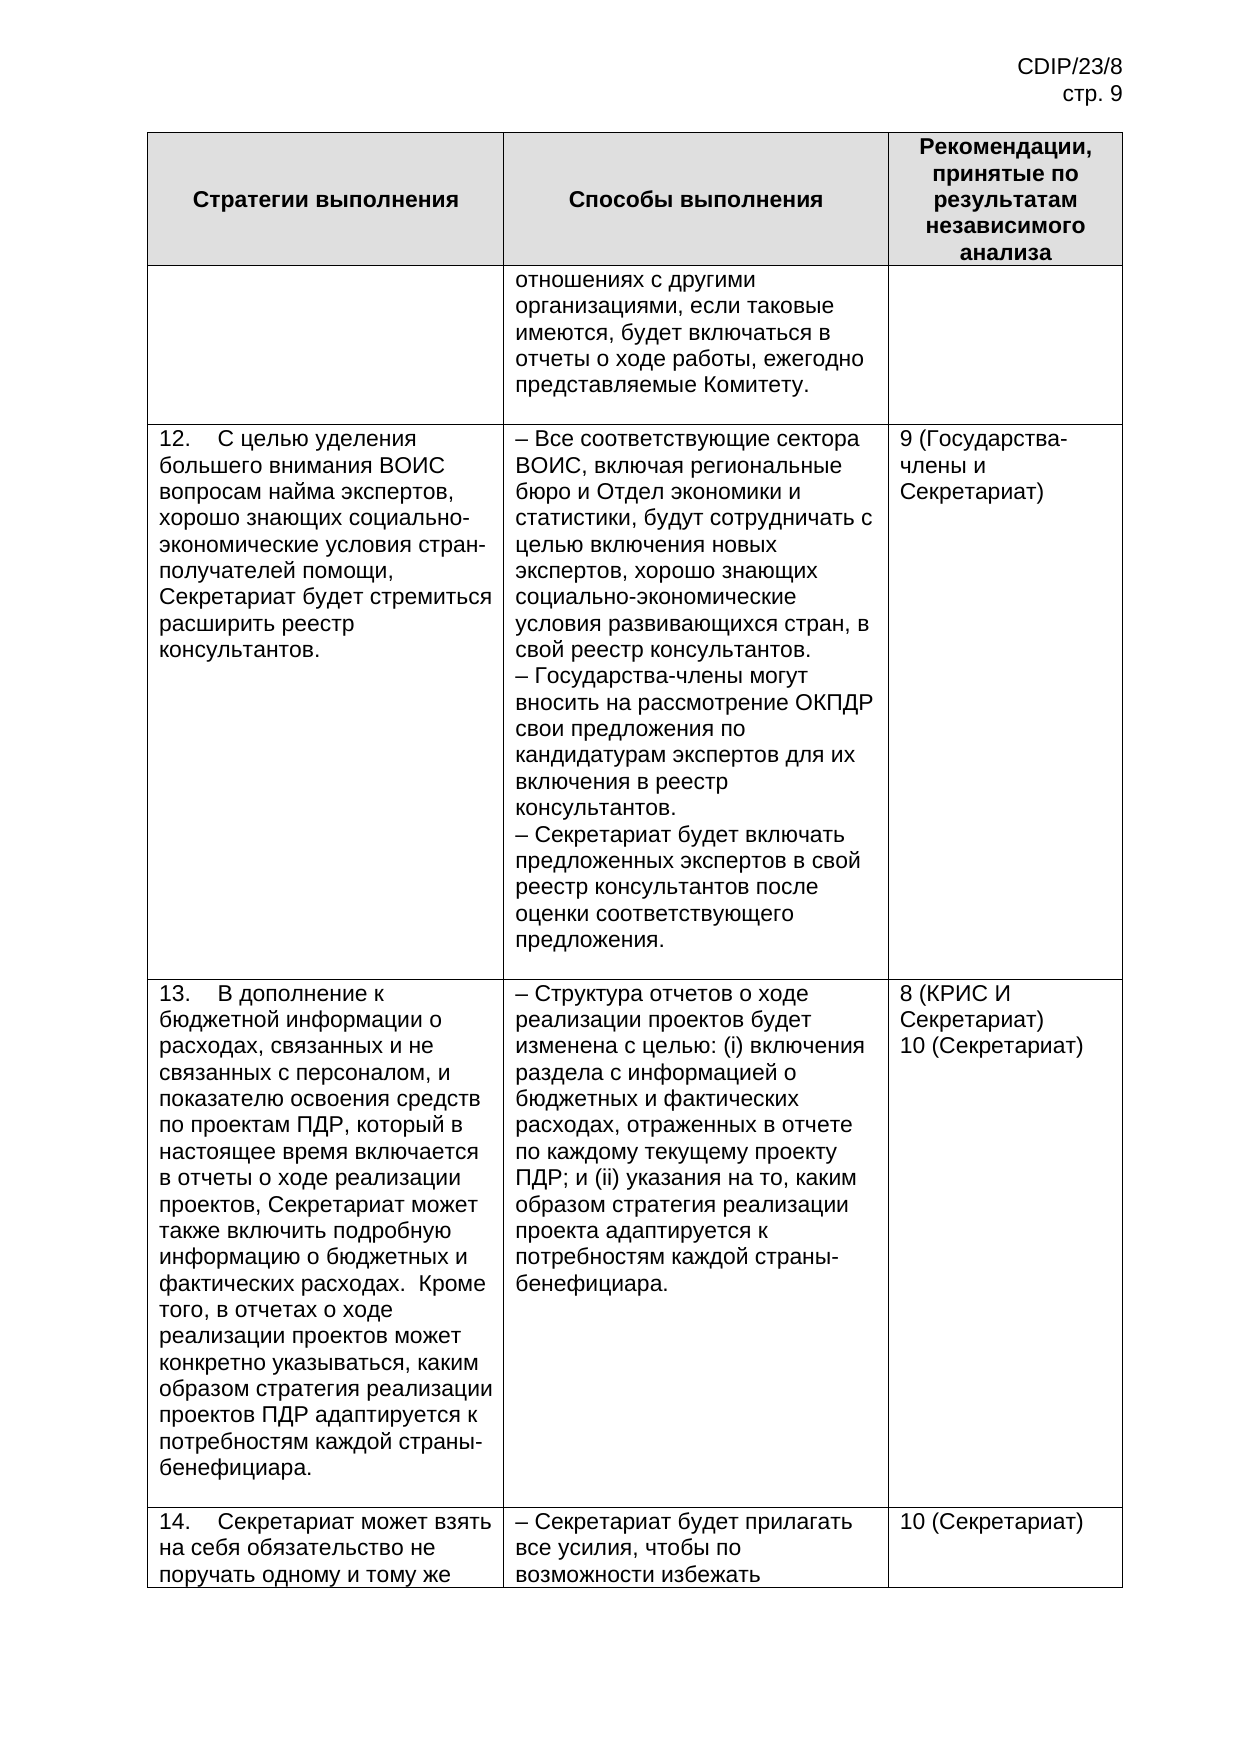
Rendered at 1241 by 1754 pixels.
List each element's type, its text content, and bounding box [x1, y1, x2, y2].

table_cell – Структура отчетов о ходе реализации проектов будет изменена с целью: (i) включения раздела с информацией о бюджетных и фактических расходах, отраженных в отчете по каждому текущему проекту ПДР; и (ii) указания на то, каким образом стратегия реализации проекта адаптируется к потребностям каждой страны-бенефициара. [504, 980, 888, 1507]
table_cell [889, 266, 1122, 424]
table_cell 9 (Государства-члены и Секретариат) [889, 425, 1122, 979]
table_cell В дополнение к бюджетной информации о расходах, связанных и не связанных с персоналом, и показателю освоения средств по проектам ПДР, который в настоящее время включается в отчеты о ходе реализации проектов, Секретариат может также включить подробную информацию о бюджетных и фактических расходах. Кроме того, в отчетах о ходе реализации проектов может конкретно указываться, каким образом стратегия реализации проектов ПДР адаптируется к потребностям каждой страны-бенефициара. [148, 980, 503, 1507]
table_cell 8 (КРИС И Секретариат) 10 (Секретариат) [889, 980, 1122, 1507]
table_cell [148, 1508, 503, 1587]
table_header Рекомендации, принятые по результатам независимого анализа [889, 133, 1122, 265]
table_header Способы выполнения [504, 133, 888, 265]
table_cell – Все соответствующие сектора ВОИС, включая региональные бюро и Отдел экономики и статистики, будут сотрудничать с целью включения новых экспертов, хорошо знающих социально-экономические условия развивающихся стран, в свой реестр консультантов. – Государства-члены могут вносить на рассмотрение ОКПДР свои предложения по кандидатурам экспертов для их включения в реестр консультантов. – Секретариат будет включать предложенных экспертов в свой реестр консультантов после оценки соответствующего предложения. [504, 425, 888, 979]
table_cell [148, 266, 503, 424]
table_cell С целью уделения большего внимания ВОИС вопросам найма экспертов, хорошо знающих социально-экономические условия стран-получателей помощи, Секретариат будет стремиться расширить реестр консультантов. [148, 425, 503, 979]
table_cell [504, 1508, 888, 1587]
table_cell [504, 266, 888, 424]
table_cell 10 (Секретариат) [889, 1508, 1122, 1587]
table_header Стратегии выполнения [148, 133, 503, 265]
